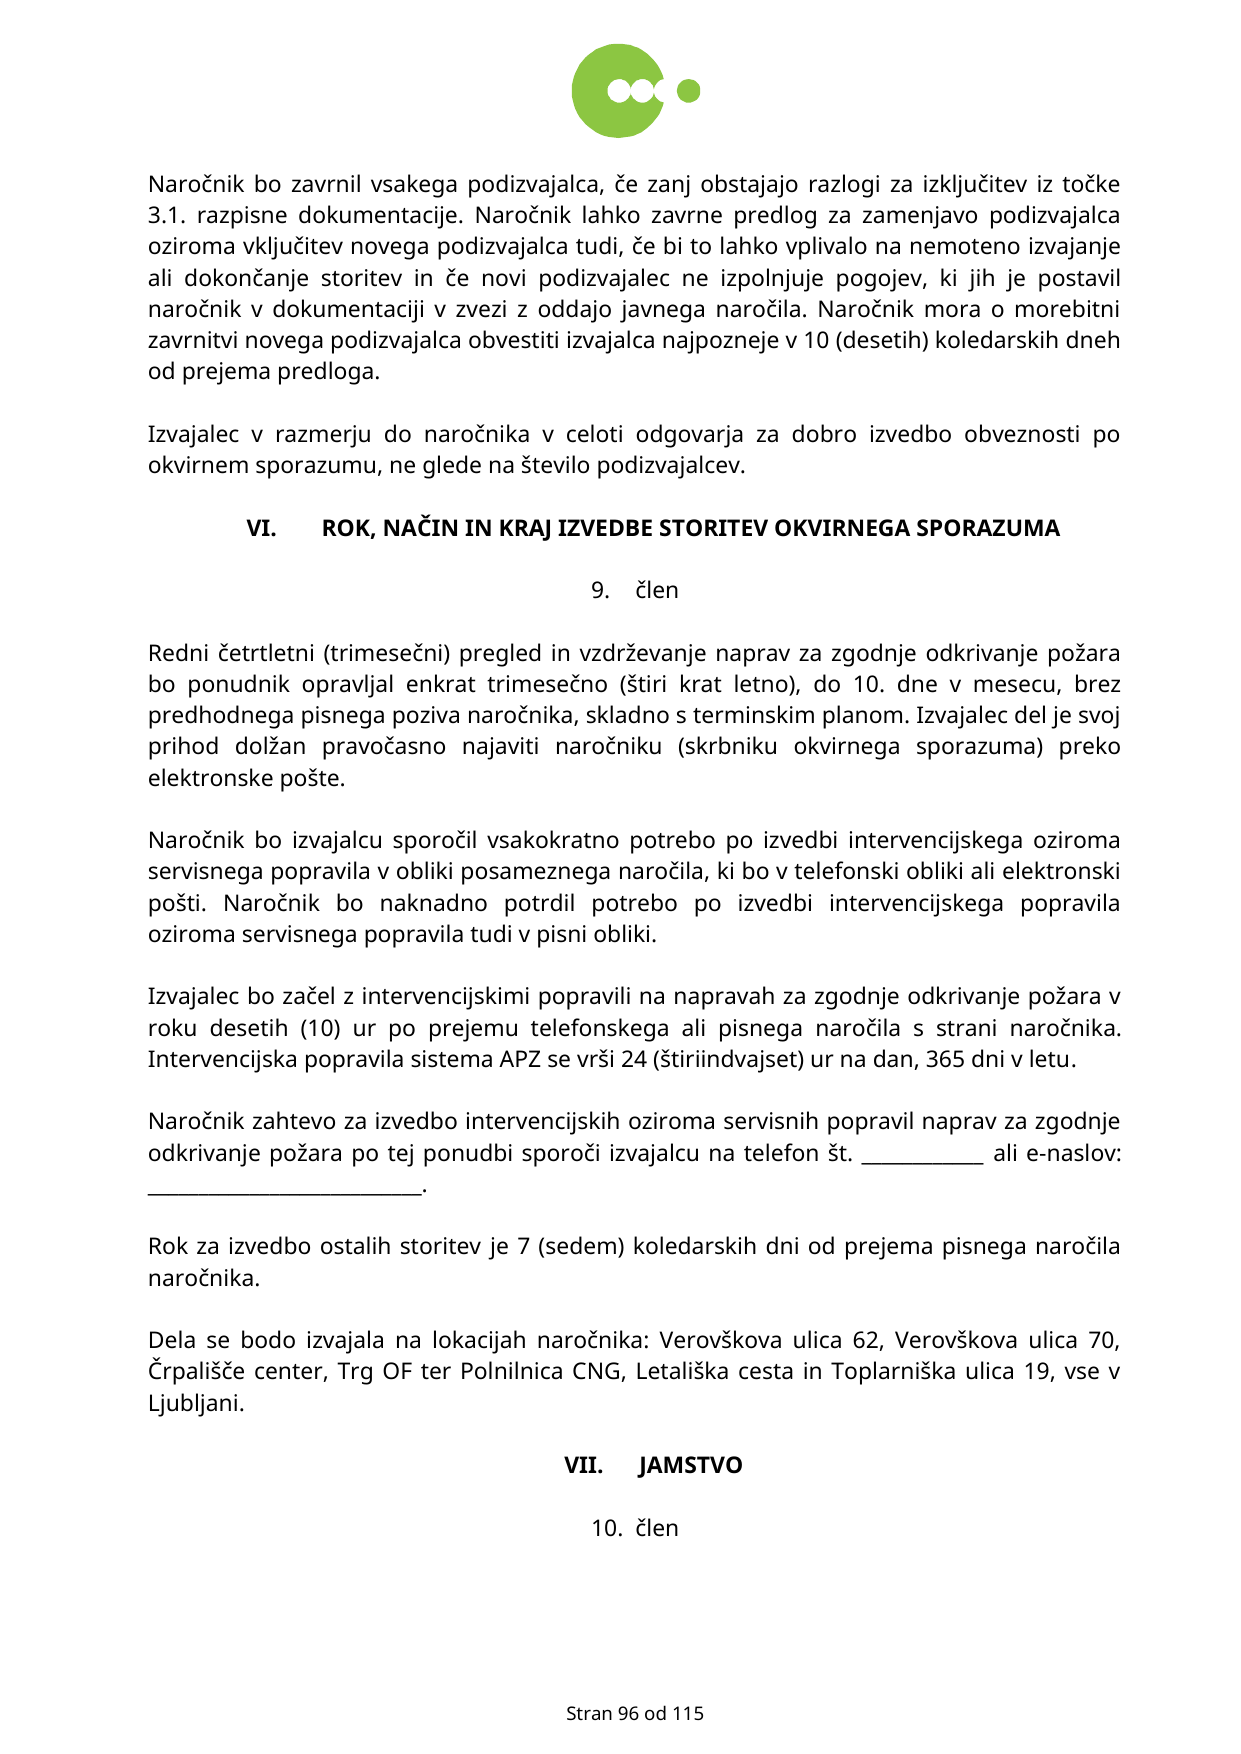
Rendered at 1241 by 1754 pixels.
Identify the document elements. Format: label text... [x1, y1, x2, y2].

text Redni četrtletni (trimesečni) pregled in vzdrževanje naprav za zgodnje odkrivanje požara bo ponudnik opravljal enkrat trimesečno (štiri krat letno), do 10. dne v mesecu, brez predhodnega pisnega poziva naročnika, skladno s terminskim planom. Izvajalec del je svoj prihod dolžan pravočasno najaviti naročniku (skrbniku okvirnega sporazuma) preko elektronske pošte. [148, 636, 1122, 793]
list JAMSTVO [185, 1449, 1122, 1480]
list ROK, NAČIN IN KRAJ IZVEDBE STORITEV OKVIRNEGA SPORAZUMA [185, 511, 1122, 543]
list člen [148, 574, 1122, 605]
list člen [148, 1511, 1122, 1543]
text Izvajalec bo začel z intervencijskimi popravili na napravah za zgodnje odkrivanje požara v roku desetih (10) ur po prejemu telefonskega ali pisnega naročila s strani naročnika. Intervencijska popravila sistema APZ se vrši 24 (štiriindvajset) ur na dan, 365 dni v letu. [148, 980, 1122, 1074]
text Dela se bodo izvajala na lokacijah naročnika: Verovškova ulica 62, Verovškova ulica 70, Črpališče center, Trg OF ter Polnilnica CNG, Letališka cesta in Toplarniška ulica 19, vse v Ljubljani. [148, 1324, 1122, 1418]
text Naročnik bo zavrnil vsakega podizvajalca, če zanj obstajajo razlogi za izključitev iz točke 3.1. razpisne dokumentacije. Naročnik lahko zavrne predlog za zamenjavo podizvajalca oziroma vključitev novega podizvajalca tudi, če bi to lahko vplivalo na nemoteno izvajanje ali dokončanje storitev in če novi podizvajalec ne izpolnjuje pogojev, ki jih je postavil naročnik v dokumentaciji v zvezi z oddajo javnega naročila. Naročnik mora o morebitni zavrnitvi novega podizvajalca obvestiti izvajalca najpozneje v 10 (desetih) koledarskih dneh od prejema predloga. [148, 168, 1122, 386]
text Naročnik bo izvajalcu sporočil vsakokratno potrebo po izvedbi intervencijskega oziroma servisnega popravila v obliki posameznega naročila, ki bo v telefonski obliki ali elektronski pošti. Naročnik bo naknadno potrdil potrebo po izvedbi intervencijskega popravila oziroma servisnega popravila tudi v pisni obliki. [148, 824, 1122, 949]
text Rok za izvedbo ostalih storitev je 7 (sedem) koledarskih dni od prejema pisnega naročila naročnika. [148, 1230, 1122, 1293]
text Naročnik zahtevo za izvedbo intervencijskih oziroma servisnih popravil naprav za zgodnje odkrivanje požara po tej ponudbi sporoči izvajalcu na telefon št. ____________ ali e-naslov: ___________________________. [148, 1105, 1122, 1199]
text Izvajalec v razmerju do naročnika v celoti odgovarja za dobro izvedbo obveznosti po okvirnem sporazumu, ne glede na število podizvajalcev. [148, 418, 1122, 480]
